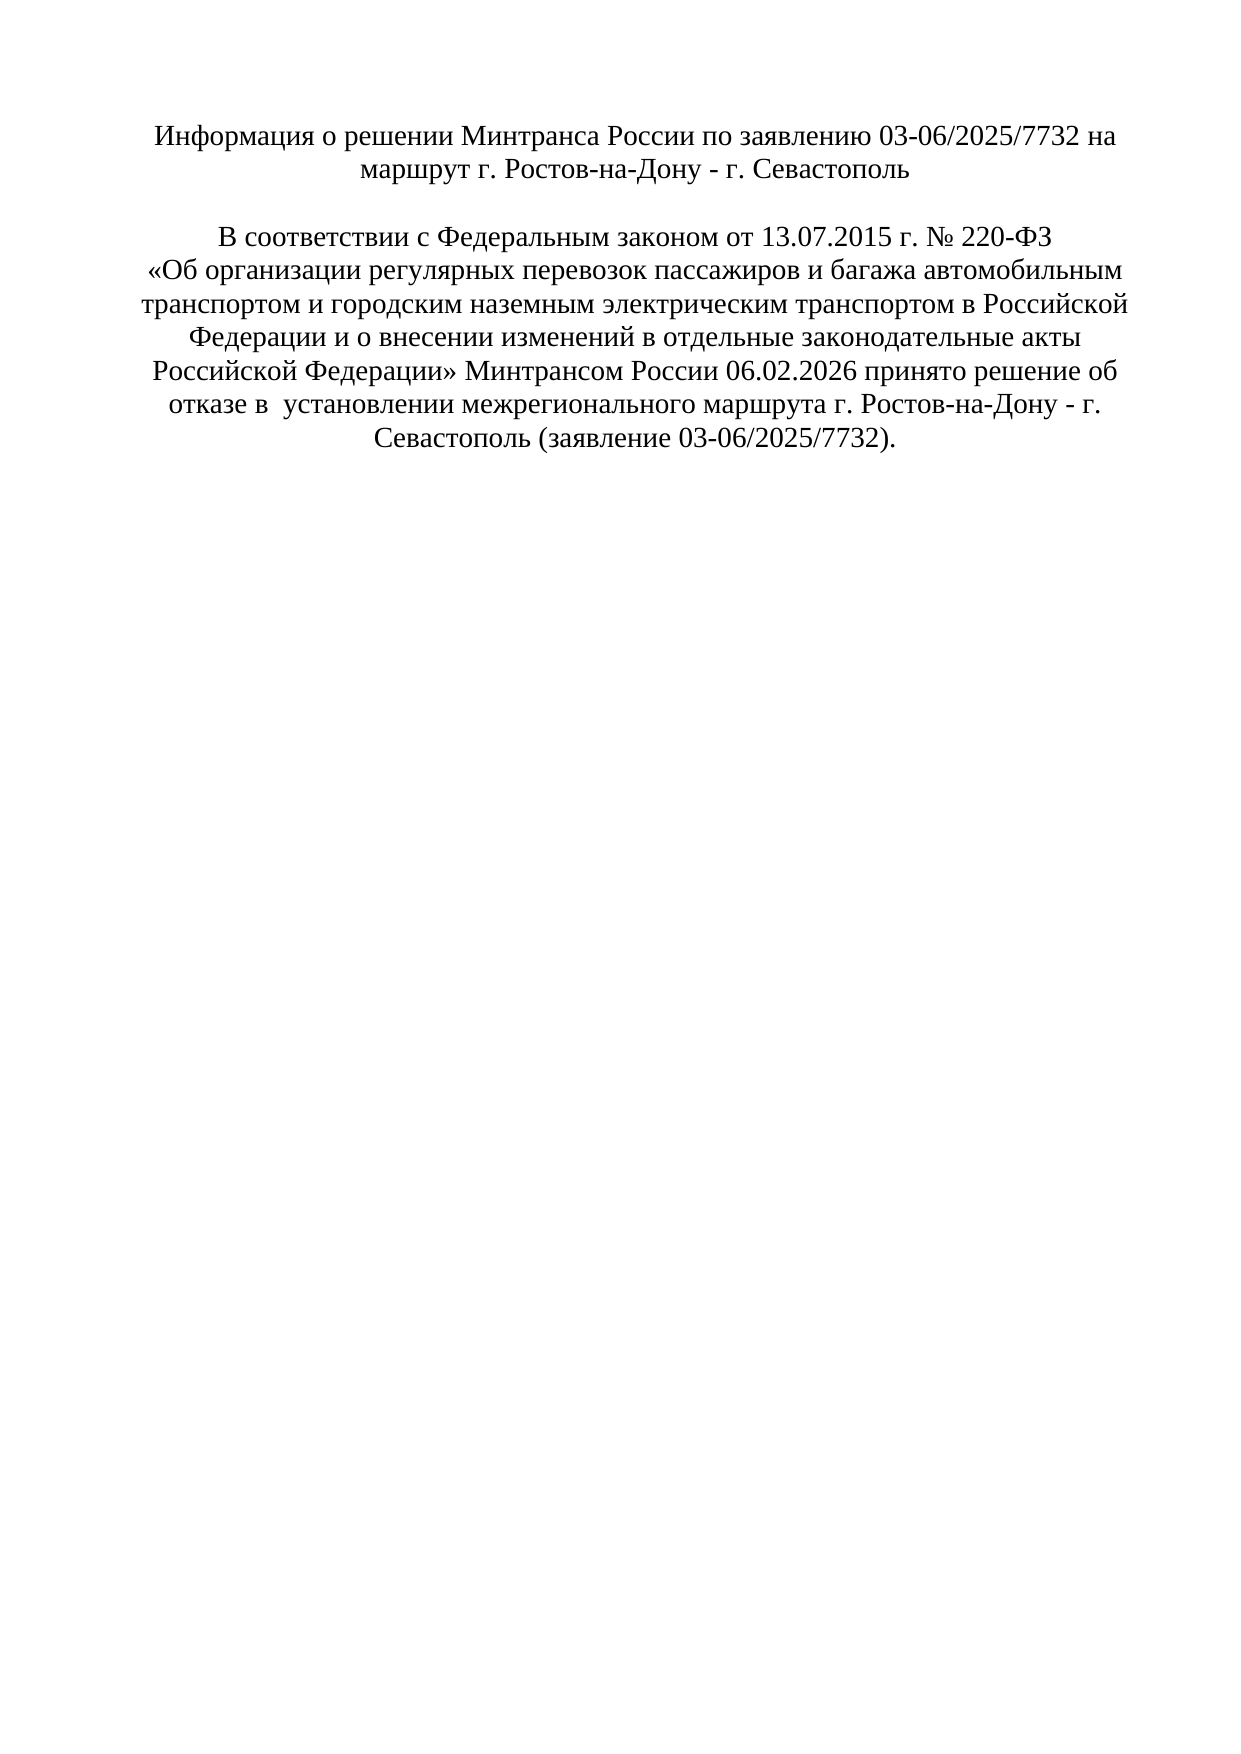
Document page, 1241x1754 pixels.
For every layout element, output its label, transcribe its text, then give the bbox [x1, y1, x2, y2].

text В соответствии с Федеральным законом от 13.07.2015 г. № 220-ФЗ «Об организации регулярных перевозок пассажиров и багажа автомобильным транспортом и городским наземным электрическим транспортом в Российской Федерации и о внесении изменений в отдельные законодательные акты Российской Федерации» Минтрансом России 06.02.2026 принято решение об отказе в установлении межрегионального маршрута г. Ростов-на-Дону - г. Севастополь (заявление 03-06/2025/7732). [118, 219, 1152, 453]
text Информация о решении Минтранса России по заявлению 03-06/2025/7732 на маршрут г. Ростов-на-Дону - г. Севастополь [118, 118, 1152, 185]
